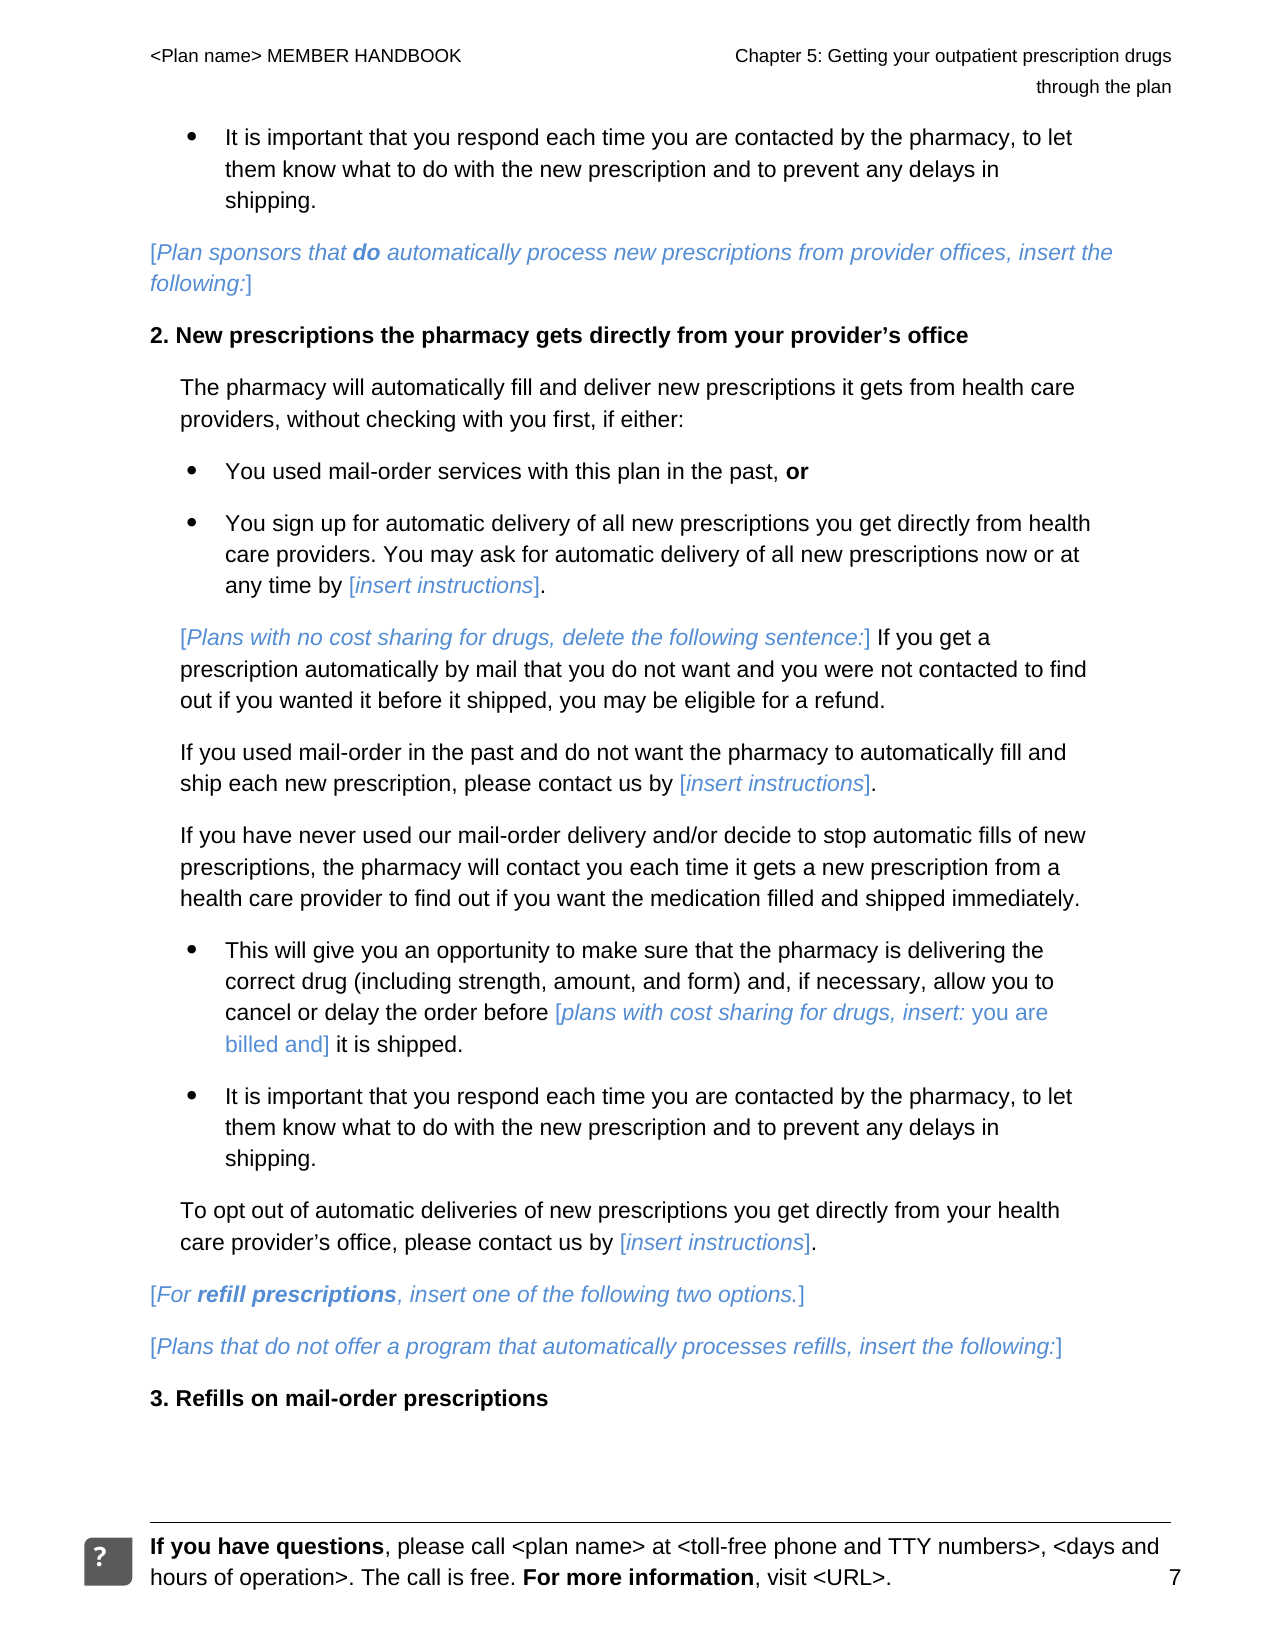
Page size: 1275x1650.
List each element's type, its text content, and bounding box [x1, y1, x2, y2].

text 2. New prescriptions the pharmacy gets directly from your provider’s office [150, 319, 1096, 350]
text If you used mail-order in the past and do not want the pharmacy to automatically fill and ship each new prescription, please contact us by [insert instructions]. [180, 735, 1096, 798]
text [Plans that do not offer a program that automatically processes refills, insert the following:] [150, 1329, 1171, 1360]
list You sign up for automatic delivery of all new prescriptions you get directly from health care providers. You may ask for automatic delivery of all new prescriptions now or at any time by [insert instructions]. [187, 506, 1096, 600]
text If you have never used our mail-order delivery and/or decide to stop automatic fills of new prescriptions, the pharmacy will contact you each time it gets a new prescription from a health care provider to find out if you want the medication filled and shipped immediately. [180, 819, 1096, 912]
text To opt out of automatic deliveries of new prescriptions you get directly from your health care provider’s office, please contact us by [insert instructions]. [180, 1194, 1096, 1256]
list It is important that you respond each time you are contacted by the pharmacy, to let them know what to do with the new prescription and to prevent any delays in shipping. [187, 121, 1096, 214]
text [Plan sponsors that do automatically process new prescriptions from provider offices, insert the following:] [150, 235, 1171, 298]
text [For refill prescriptions, insert one of the following two options.] [150, 1277, 1171, 1308]
text The pharmacy will automatically fill and deliver new prescriptions it gets from health care providers, without checking with you first, if either: [180, 371, 1096, 433]
list This will give you an opportunity to make sure that the pharmacy is delivering the correct drug (including strength, amount, and form) and, if necessary, allow you to cancel or delay the order before [plans with cost sharing for drugs, insert: you are billed and] it is shipped. [187, 933, 1096, 1058]
list It is important that you respond each time you are contacted by the pharmacy, to let them know what to do with the new prescription and to prevent any delays in shipping. [187, 1079, 1096, 1173]
text [Plans with no cost sharing for drugs, delete the following sentence:] If you get a prescription automatically by mail that you do not want and you were not contacted to find out if you wanted it before it shipped, you may be eligible for a refund. [180, 621, 1096, 714]
list You used mail-order services with this plan in the past, or [187, 454, 1096, 485]
text 3. Refills on mail-order prescriptions [150, 1381, 1096, 1412]
